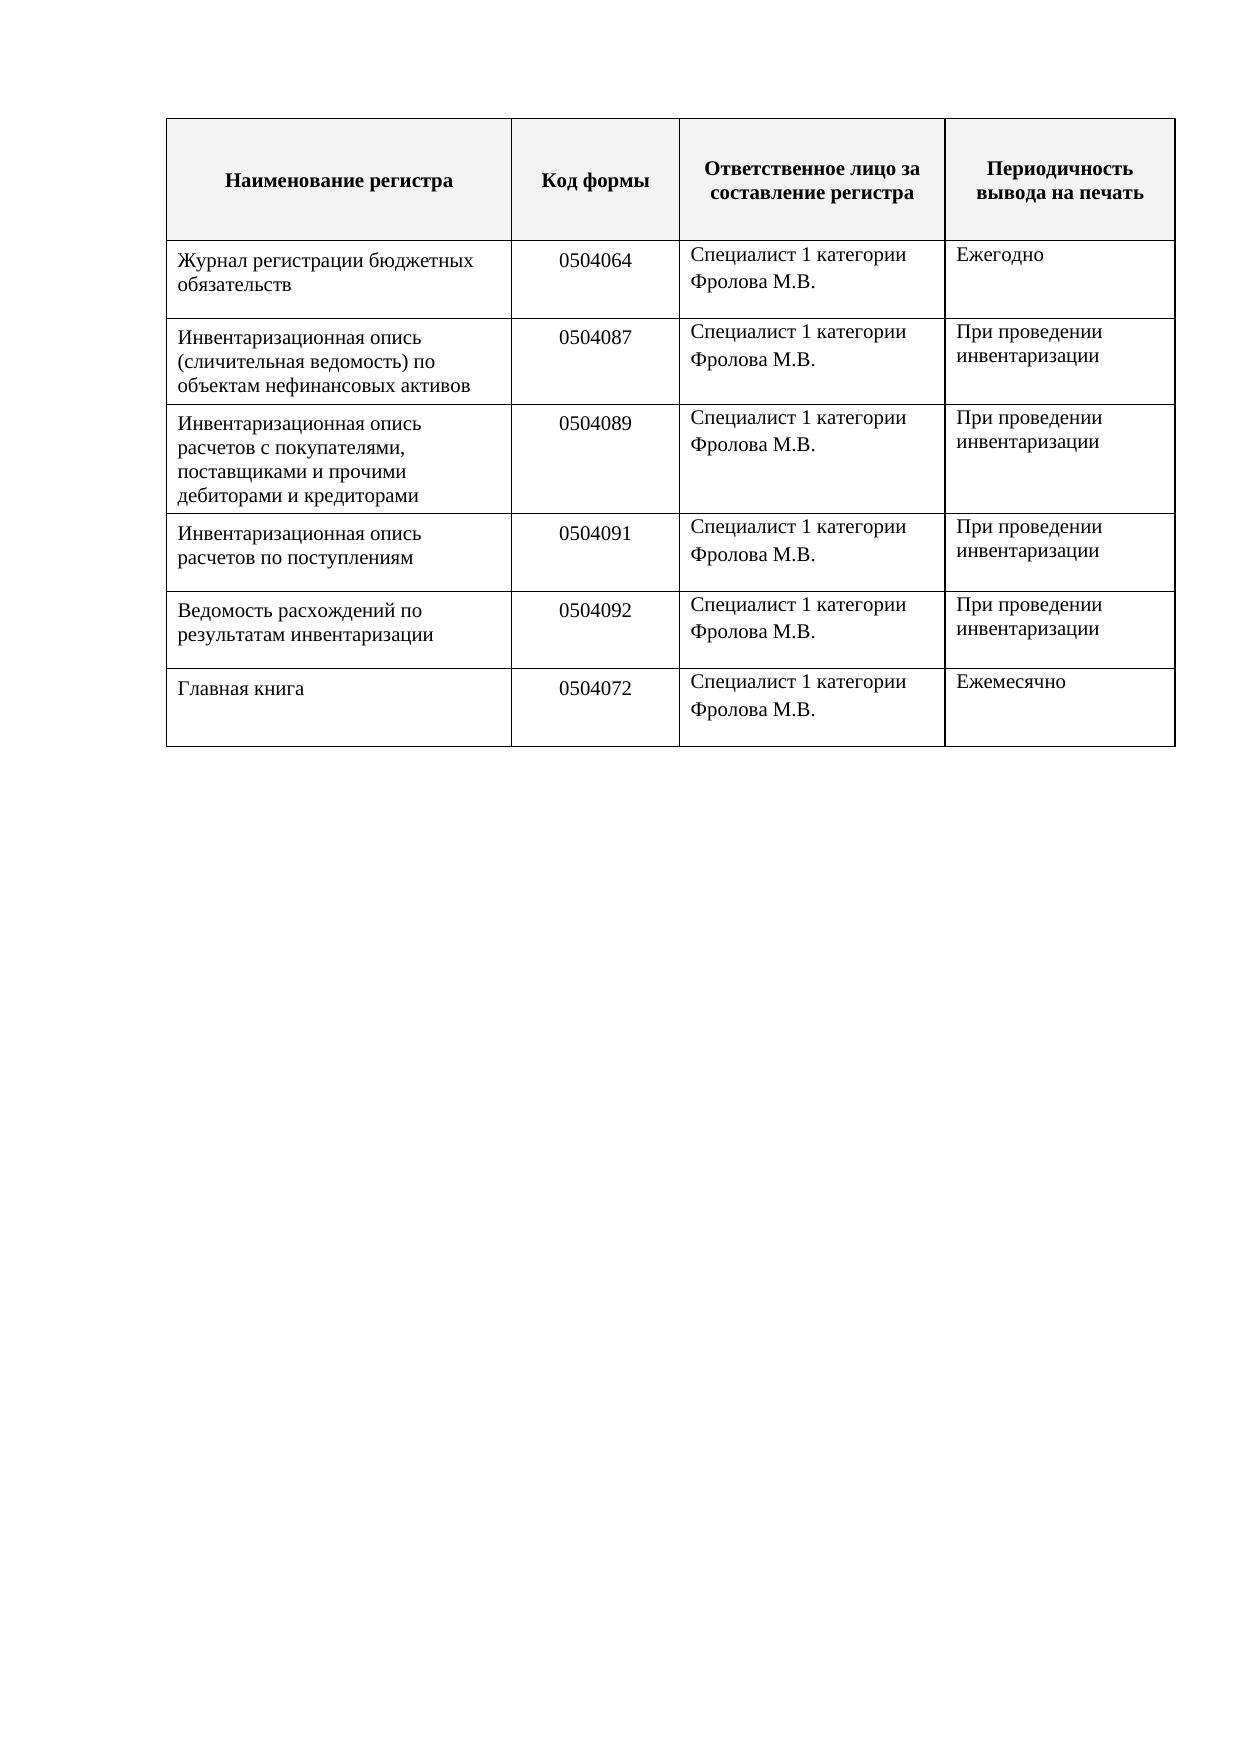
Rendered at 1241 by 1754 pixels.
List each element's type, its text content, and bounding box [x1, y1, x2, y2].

table_cell 0504064 [512, 241, 679, 318]
table_cell При проведении инвентаризации [946, 592, 1174, 668]
table_cell Специалист 1 категории Фролова М.В. [680, 514, 944, 591]
table_cell Ведомость расхождений по результатам инвентаризации [167, 592, 511, 668]
table_header Ответственное лицо за составление регистра [680, 119, 944, 240]
table_cell Специалист 1 категории Фролова М.В. [680, 405, 944, 513]
table_header Периодичность вывода на печать [946, 119, 1174, 240]
table_cell 0504092 [512, 592, 679, 668]
table_cell 0504091 [512, 514, 679, 591]
table_cell При проведении инвентаризации [946, 514, 1174, 591]
table_cell Инвентаризационная опись расчетов по поступлениям [167, 514, 511, 591]
table_cell Инвентаризационная опись расчетов с покупателями, поставщиками и прочими дебиторами и кредиторами [167, 405, 511, 513]
table_cell Ежегодно [946, 241, 1174, 318]
table_cell Журнал регистрации бюджетных обязательств [167, 241, 511, 318]
table_cell Специалист 1 категории Фролова М.В. [680, 669, 944, 746]
table_cell Специалист 1 категории Фролова М.В. [680, 319, 944, 403]
table_cell Специалист 1 категории Фролова М.В. [680, 592, 944, 668]
table_cell 0504087 [512, 319, 679, 403]
table_cell Специалист 1 категории Фролова М.В. [680, 241, 944, 318]
table_cell Инвентаризационная опись (сличительная ведомость) по объектам нефинансовых активов [167, 319, 511, 403]
table_cell Главная книга [167, 669, 511, 746]
table_cell 0504072 [512, 669, 679, 746]
table_cell При проведении инвентаризации [946, 405, 1174, 513]
table_header Наименование регистра [167, 119, 511, 240]
table_header Код формы [512, 119, 679, 240]
table_cell Ежемесячно [946, 669, 1174, 746]
table_cell 0504089 [512, 405, 679, 513]
table_cell При проведении инвентаризации [946, 319, 1174, 403]
